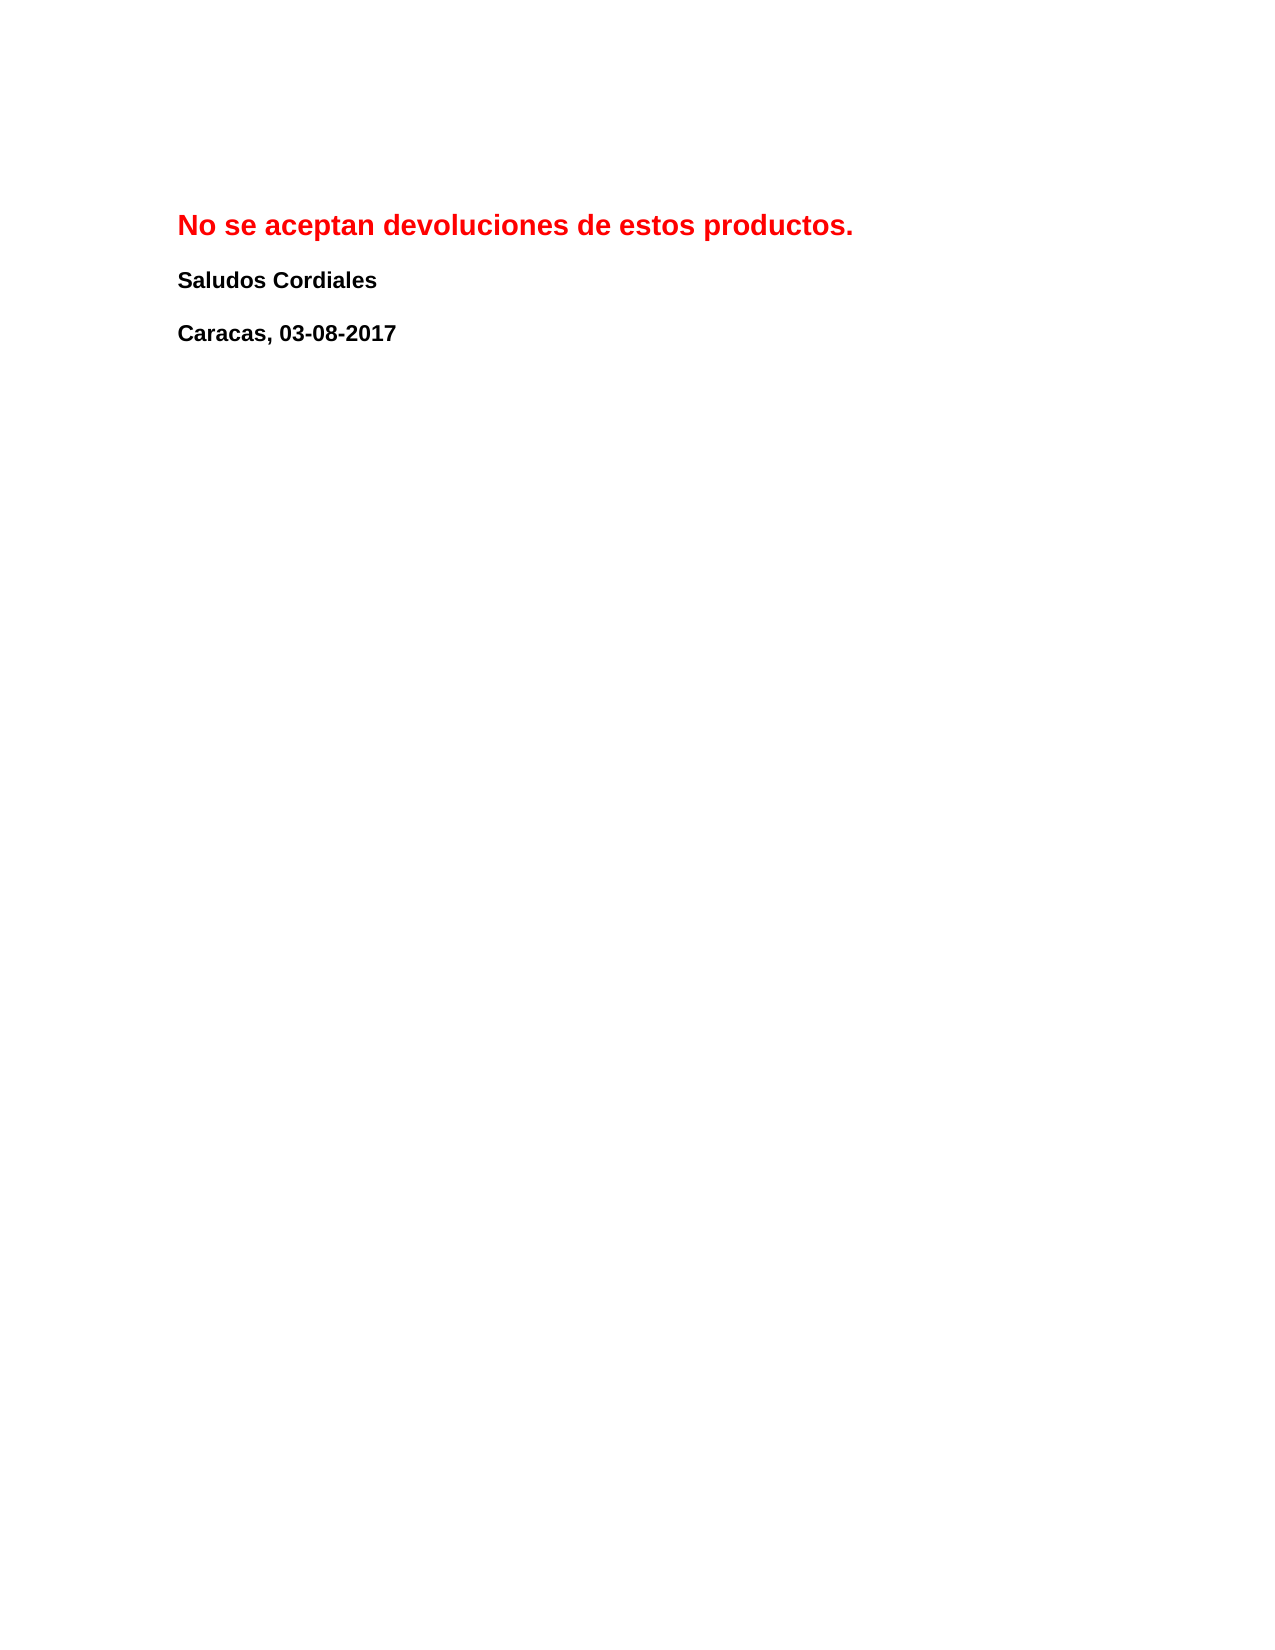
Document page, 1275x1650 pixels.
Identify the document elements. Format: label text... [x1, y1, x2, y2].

text Saludos Cordiales [177, 267, 1098, 294]
text No se aceptan devoluciones de estos productos. [177, 207, 1098, 241]
text Caracas, 03-08-2017 [177, 320, 1098, 346]
